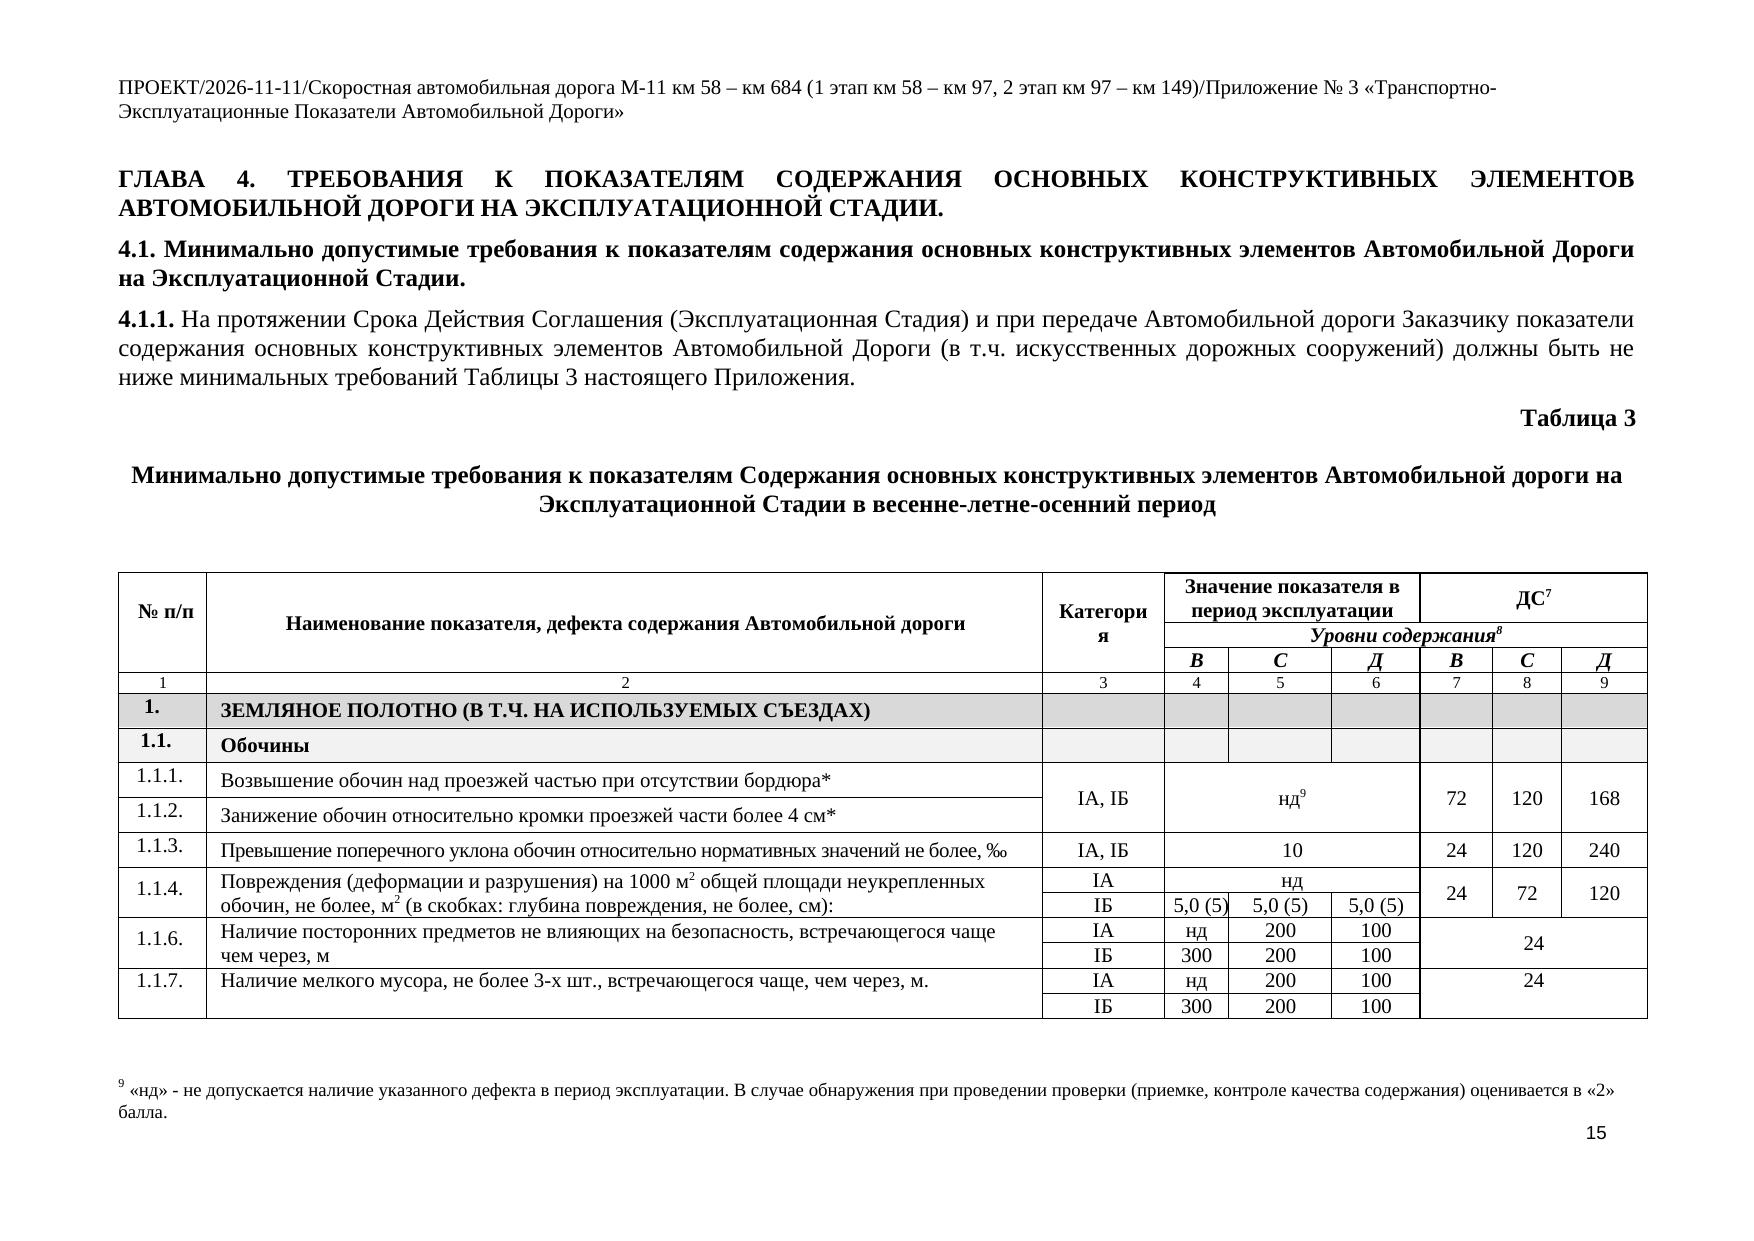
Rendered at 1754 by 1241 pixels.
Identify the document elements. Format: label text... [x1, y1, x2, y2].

table_cell 200 [1229, 943, 1331, 967]
table_cell 5,0 (5) [1229, 893, 1331, 917]
table_cell В [1165, 648, 1228, 672]
table_cell 24 [1421, 969, 1647, 1018]
table_cell 240 [1562, 833, 1647, 867]
table_cell 200 [1229, 918, 1331, 942]
table_cell 6 [1332, 673, 1419, 692]
table_cell [1043, 729, 1164, 762]
table_cell 5,0 (5) [1165, 893, 1228, 917]
table_header Категория [1043, 573, 1164, 672]
table_cell 1 [119, 673, 206, 692]
table_cell IБ [1043, 943, 1164, 967]
table_cell 120 [1493, 763, 1561, 832]
table_cell [1229, 694, 1331, 727]
table_cell [1229, 729, 1331, 762]
text 4.1. Минимально допустимые требования к показателям содержания основных конструктивных элементов Автомобильной Дороги на Эксплуатационной Стадии. [118, 234, 1636, 292]
table_cell 5 [1229, 673, 1331, 692]
table_cell 7 [1421, 673, 1492, 692]
table_cell нд [1165, 868, 1419, 892]
table_cell 72 [1493, 868, 1561, 917]
table_cell IA [1043, 868, 1164, 892]
table_cell 200 [1229, 969, 1331, 992]
table_cell [119, 868, 206, 917]
text ГЛАВА 4. ТРЕБОВАНИЯ К ПОКАЗАТЕЛЯМ СОДЕРЖАНИЯ ОСНОВНЫХ КОНСТРУКТИВНЫХ ЭЛЕМЕНТОВ АВТОМОБИЛЬНОЙ ДОРОГИ НА ЭКСПЛУАТАЦИОННОЙ СТАДИИ. [118, 164, 1636, 222]
table_cell 2 [207, 673, 1042, 692]
table_cell [1421, 729, 1492, 762]
table_cell [119, 833, 206, 867]
table_cell Превышение поперечного уклона обочин относительно нормативных значений не более, ‰ [207, 833, 1042, 867]
table_cell 200 [1229, 994, 1331, 1018]
table_cell Занижение обочин относительно кромки проезжей части более 4 см* [207, 798, 1042, 832]
table_cell [1165, 729, 1228, 762]
table_header ДС [1421, 574, 1647, 622]
table_cell нд [1165, 918, 1228, 942]
table_cell 100 [1332, 994, 1419, 1018]
text Минимально допустимые требования к показателям Содержания основных конструктивных элементов Автомобильной дороги на Эксплуатационной Стадии в весенне-летне-осенний период [118, 461, 1636, 518]
table_cell Повреждения (деформации и разрушения) на 1000 м2 общей площади неукрепленных обочин, не более, м2 (в скобках: глубина повреждения, не более, см): [207, 868, 1042, 917]
table_cell С [1493, 648, 1561, 672]
table_cell 8 [1493, 673, 1561, 692]
table_cell [119, 729, 206, 762]
table_cell 3 [1043, 673, 1164, 692]
table_cell [119, 763, 206, 797]
table_cell ЗЕМЛЯНОЕ ПОЛОТНО (В Т.Ч. НА ИСПОЛЬЗУЕМЫХ СЪЕЗДАХ) [207, 694, 1042, 727]
table_cell IA, IБ [1043, 763, 1164, 832]
table_cell [119, 694, 206, 727]
table_cell 300 [1165, 943, 1228, 967]
text Таблица 3 [118, 403, 1636, 432]
table_cell [1421, 694, 1492, 727]
table_cell [1165, 694, 1228, 727]
table_cell Д [1332, 648, 1419, 672]
table_cell 100 [1332, 969, 1419, 992]
table_cell IA, IБ [1043, 833, 1164, 867]
table_cell Наличие посторонних предметов не влияющих на безопасность, встречающегося чаще чем через, м [207, 918, 1042, 967]
table_header Наименование показателя, дефекта содержания Автомобильной дороги [207, 573, 1042, 672]
table_cell Д [1562, 648, 1647, 672]
table_cell С [1229, 648, 1331, 672]
table_header Значение показателя в период эксплуатации [1165, 574, 1419, 622]
table_cell 24 [1421, 833, 1492, 867]
table_cell [1332, 694, 1419, 727]
table_cell [119, 969, 206, 1018]
table_cell 4 [1165, 673, 1228, 692]
table_cell [119, 918, 206, 967]
table_cell [1562, 694, 1647, 727]
table_cell 24 [1421, 868, 1492, 917]
table_cell IA [1043, 969, 1164, 992]
table_cell 9 [1562, 673, 1647, 692]
table_cell [1562, 729, 1647, 762]
table_cell [1332, 729, 1419, 762]
table_cell Возвышение обочин над проезжей частью при отсутствии бордюра* [207, 763, 1042, 797]
table_cell 120 [1562, 868, 1647, 917]
text 4.1.1. На протяжении Срока Действия Соглашения (Эксплуатационная Стадия) и при передаче Автомобильной дороги Заказчику показатели содержания основных конструктивных элементов Автомобильной Дороги (в т.ч. искусственных дорожных сооружений) должны быть не ниже минимальных требований Таблицы 3 настоящего Приложения. [118, 304, 1636, 391]
table_cell [1043, 694, 1164, 727]
table_cell IБ [1043, 893, 1164, 917]
table_cell нд [1165, 969, 1228, 992]
table_cell 24 [1421, 918, 1647, 967]
table_cell В [1421, 648, 1492, 672]
table_cell 100 [1332, 918, 1419, 942]
table_cell IA [1043, 918, 1164, 942]
table_cell IБ [1043, 994, 1164, 1018]
table_cell 10 [1165, 833, 1419, 867]
table_cell Обочины [207, 729, 1042, 762]
table_cell [119, 798, 206, 832]
table_cell [1493, 694, 1561, 727]
table_cell Наличие мелкого мусора, не более 3-х шт., встречающегося чаще, чем через, м. [207, 969, 1042, 1018]
table_cell 168 [1562, 763, 1647, 832]
table_cell 300 [1165, 994, 1228, 1018]
table_cell [1493, 729, 1561, 762]
table_cell 120 [1493, 833, 1561, 867]
table_header № п/п [119, 573, 206, 672]
table_cell Уровни содержания [1165, 623, 1647, 647]
table_cell 72 [1421, 763, 1492, 832]
table_cell 5,0 (5) [1332, 893, 1419, 917]
table_cell нд [1165, 763, 1419, 832]
table_cell 100 [1332, 943, 1419, 967]
